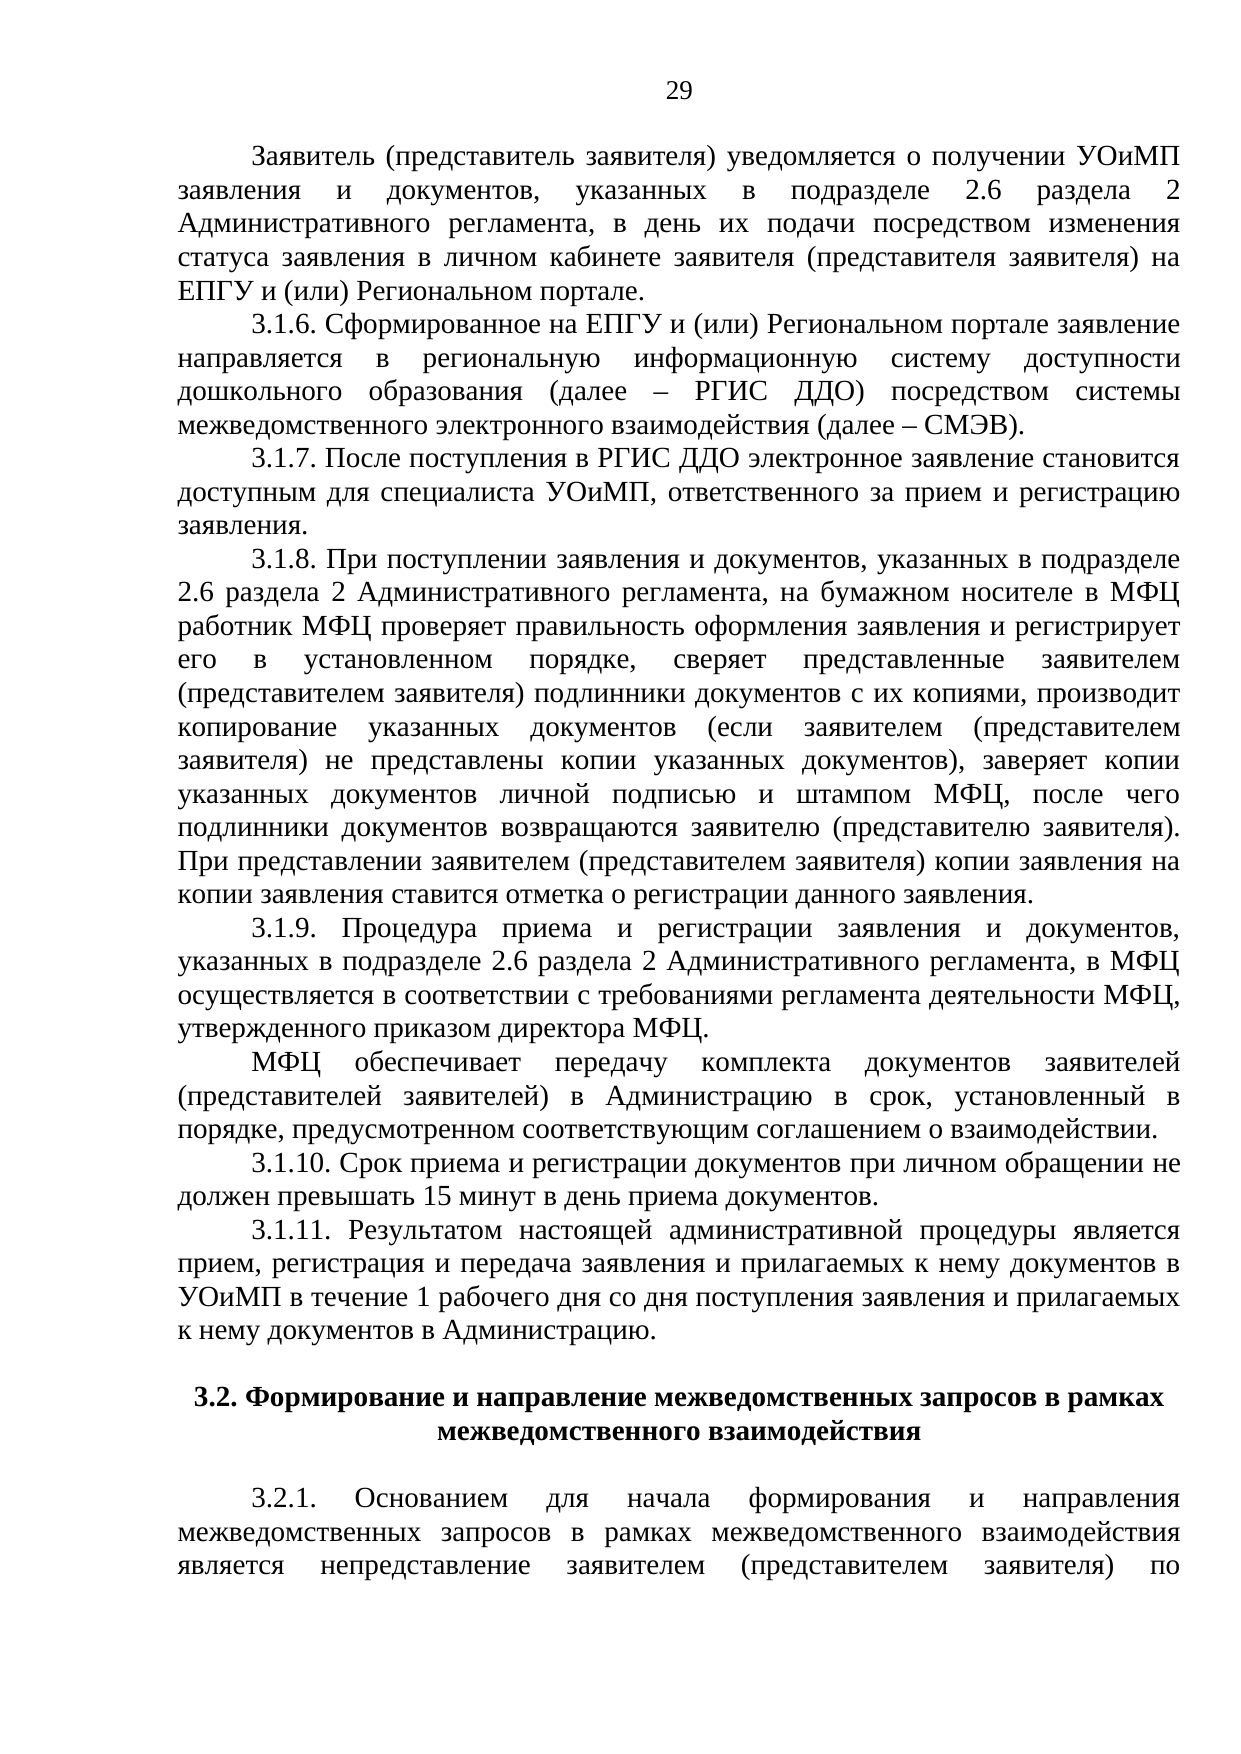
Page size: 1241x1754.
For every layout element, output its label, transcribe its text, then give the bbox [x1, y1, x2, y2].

text МФЦ обеспечивает передачу комплекта документов заявителей (представителей заявителей) в Администрацию в срок, установленный в порядке, предусмотренном соответствующим соглашением о взаимодействии. [177, 1044, 1181, 1145]
text 3.1.7. После поступления в РГИС ДДО электронное заявление становится доступным для специалиста УОиМП, ответственного за прием и регистрацию заявления. [177, 440, 1181, 541]
text 3.1.6. Сформированное на ЕПГУ и (или) Региональном портале заявление направляется в региональную информационную систему доступности дошкольного образования (далее – РГИС ДДО) посредством системы межведомственного электронного взаимодействия (далее – СМЭВ). [177, 306, 1181, 440]
text Заявитель (представитель заявителя) уведомляется о получении УОиМП заявления и документов, указанных в подразделе 2.6 раздела 2 Административного регламента, в день их подачи посредством изменения статуса заявления в личном кабинете заявителя (представителя заявителя) на ЕПГУ и (или) Региональном портале. [177, 138, 1181, 306]
text 3.1.11. Результатом настоящей административной процедуры является прием, регистрация и передача заявления и прилагаемых к нему документов в УОиМП в течение 1 рабочего дня со дня поступления заявления и прилагаемых к нему документов в Администрацию. [177, 1212, 1181, 1346]
text 3.1.10. Срок приема и регистрации документов при личном обращении не должен превышать 15 минут в день приема документов. [177, 1145, 1181, 1212]
text 3.2. Формирование и направление межведомственных запросов в рамках межведомственного взаимодействия [177, 1379, 1181, 1447]
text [177, 1480, 1181, 1581]
text 3.1.9. Процедура приема и регистрации заявления и документов, указанных в подразделе 2.6 раздела 2 Административного регламента, в МФЦ осуществляется в соответствии с требованиями регламента деятельности МФЦ, утвержденного приказом директора МФЦ. [177, 910, 1181, 1044]
text 3.1.8. При поступлении заявления и документов, указанных в подразделе 2.6 раздела 2 Административного регламента, на бумажном носителе в МФЦ работник МФЦ проверяет правильность оформления заявления и регистрирует его в установленном порядке, сверяет представленные заявителем (представителем заявителя) подлинники документов с их копиями, производит копирование указанных документов (если заявителем (представителем заявителя) не представлены копии указанных документов), заверяет копии указанных документов личной подписью и штампом МФЦ, после чего подлинники документов возвращаются заявителю (представителю заявителя). При представлении заявителем (представителем заявителя) копии заявления на копии заявления ставится отметка о регистрации данного заявления. [177, 541, 1181, 910]
